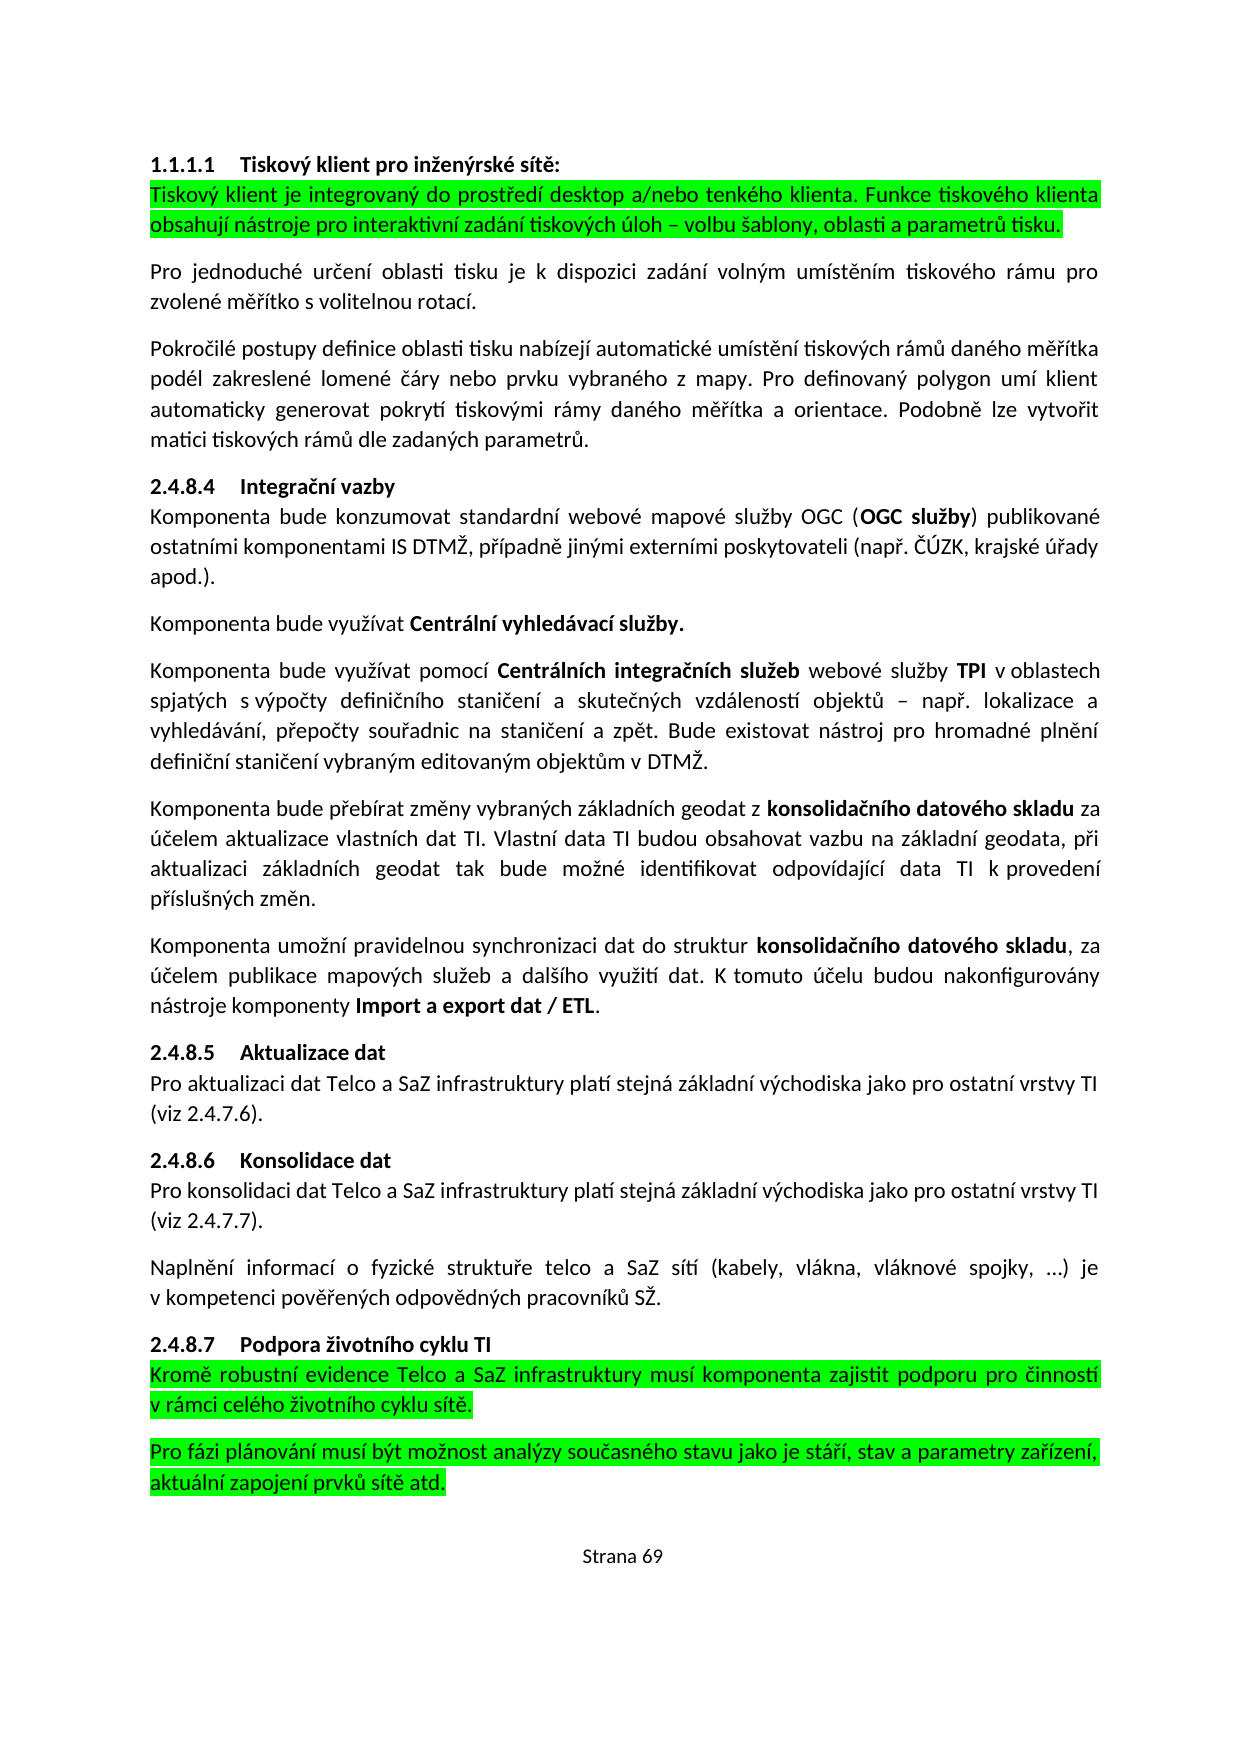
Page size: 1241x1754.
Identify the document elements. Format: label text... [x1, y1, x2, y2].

subtitle Tiskový klient pro inženýrské sítě: [150, 150, 1100, 178]
subtitle Podpora životního cyklu TI [150, 1330, 1100, 1358]
text Pro jednoduché určení oblasti tisku je k dispozici zadání volným umístěním tiskového rámu pro zvolené měřítko s volitelnou rotací. [150, 257, 1100, 316]
text Pro fázi plánování musí být možnost analýzy současného stavu jako je stáří, stav a parametry zařízení, aktuální zapojení prvků sítě atd. [150, 1466, 1100, 1496]
text Pokročilé postupy definice oblasti tisku nabízejí automatické umístění tiskových rámů daného měřítka podél zakreslené lomené čáry nebo prvku vybraného z mapy. Pro definovaný polygon umí klient automaticky generovat pokrytí tiskovými rámy daného měřítka a orientace. Podobně lze vytvořit matici tiskových rámů dle zadaných parametrů. [150, 334, 1100, 453]
text Komponenta bude využívat pomocí Centrálních integračních služeb webové služby TPI v oblastech spjatých s výpočty definičního staničení a skutečných vzdáleností objektů – např. lokalizace a vyhledávání, přepočty souřadnic na staničení a zpět. Bude existovat nástroj pro hromadné plnění definiční staničení vybraným editovaným objektům v DTMŽ. [150, 656, 1100, 775]
text Pro aktualizaci dat Telco a SaZ infrastruktury platí stejná základní východiska jako pro ostatní vrstvy TI (viz 2.4.7.6). [150, 1069, 1100, 1127]
text Naplnění informací o fyzické struktuře telco a SaZ sítí (kabely, vlákna, vláknové spojky, …) je v kompetenci pověřených odpovědných pracovníků SŽ. [150, 1253, 1100, 1311]
subtitle Integrační vazby [150, 472, 1100, 500]
text Pro konsolidaci dat Telco a SaZ infrastruktury platí stejná základní východiska jako pro ostatní vrstvy TI (viz 2.4.7.7). [150, 1176, 1100, 1234]
text Kromě robustní evidence Telco a SaZ infrastruktury musí komponenta zajistit podporu pro činností v rámci celého životního cyklu sítě. [150, 1388, 1100, 1419]
text Komponenta bude využívat Centrální vyhledávací služby. [150, 609, 1100, 637]
text Komponenta bude konzumovat standardní webové mapové služby OGC (OGC služby) publikované ostatními komponentami IS DTMŽ, případně jinými externími poskytovateli (např. ČÚZK, krajské úřady apod.). [150, 502, 1100, 591]
text Komponenta bude přebírat změny vybraných základních geodat z konsolidačního datového skladu za účelem aktualizace vlastních dat TI. Vlastní data TI budou obsahovat vazbu na základní geodata, při aktualizaci základních geodat tak bude možné identifikovat odpovídající data TI k provedení příslušných změn. [150, 794, 1100, 912]
text Komponenta umožní pravidelnou synchronizaci dat do struktur konsolidačního datového skladu, za účelem publikace mapových služeb a dalšího využití dat. K tomuto účelu budou nakonfigurovány nástroje komponenty Import a export dat / ETL. [150, 931, 1100, 1020]
subtitle Konsolidace dat [150, 1146, 1100, 1174]
subtitle Aktualizace dat [150, 1038, 1100, 1067]
text Tiskový klient je integrovaný do prostředí desktop a/nebo tenkého klienta. Funkce tiskového klienta obsahují nástroje pro interaktivní zadání tiskových úloh – volbu šablony, oblasti a parametrů tisku. [150, 208, 1100, 238]
